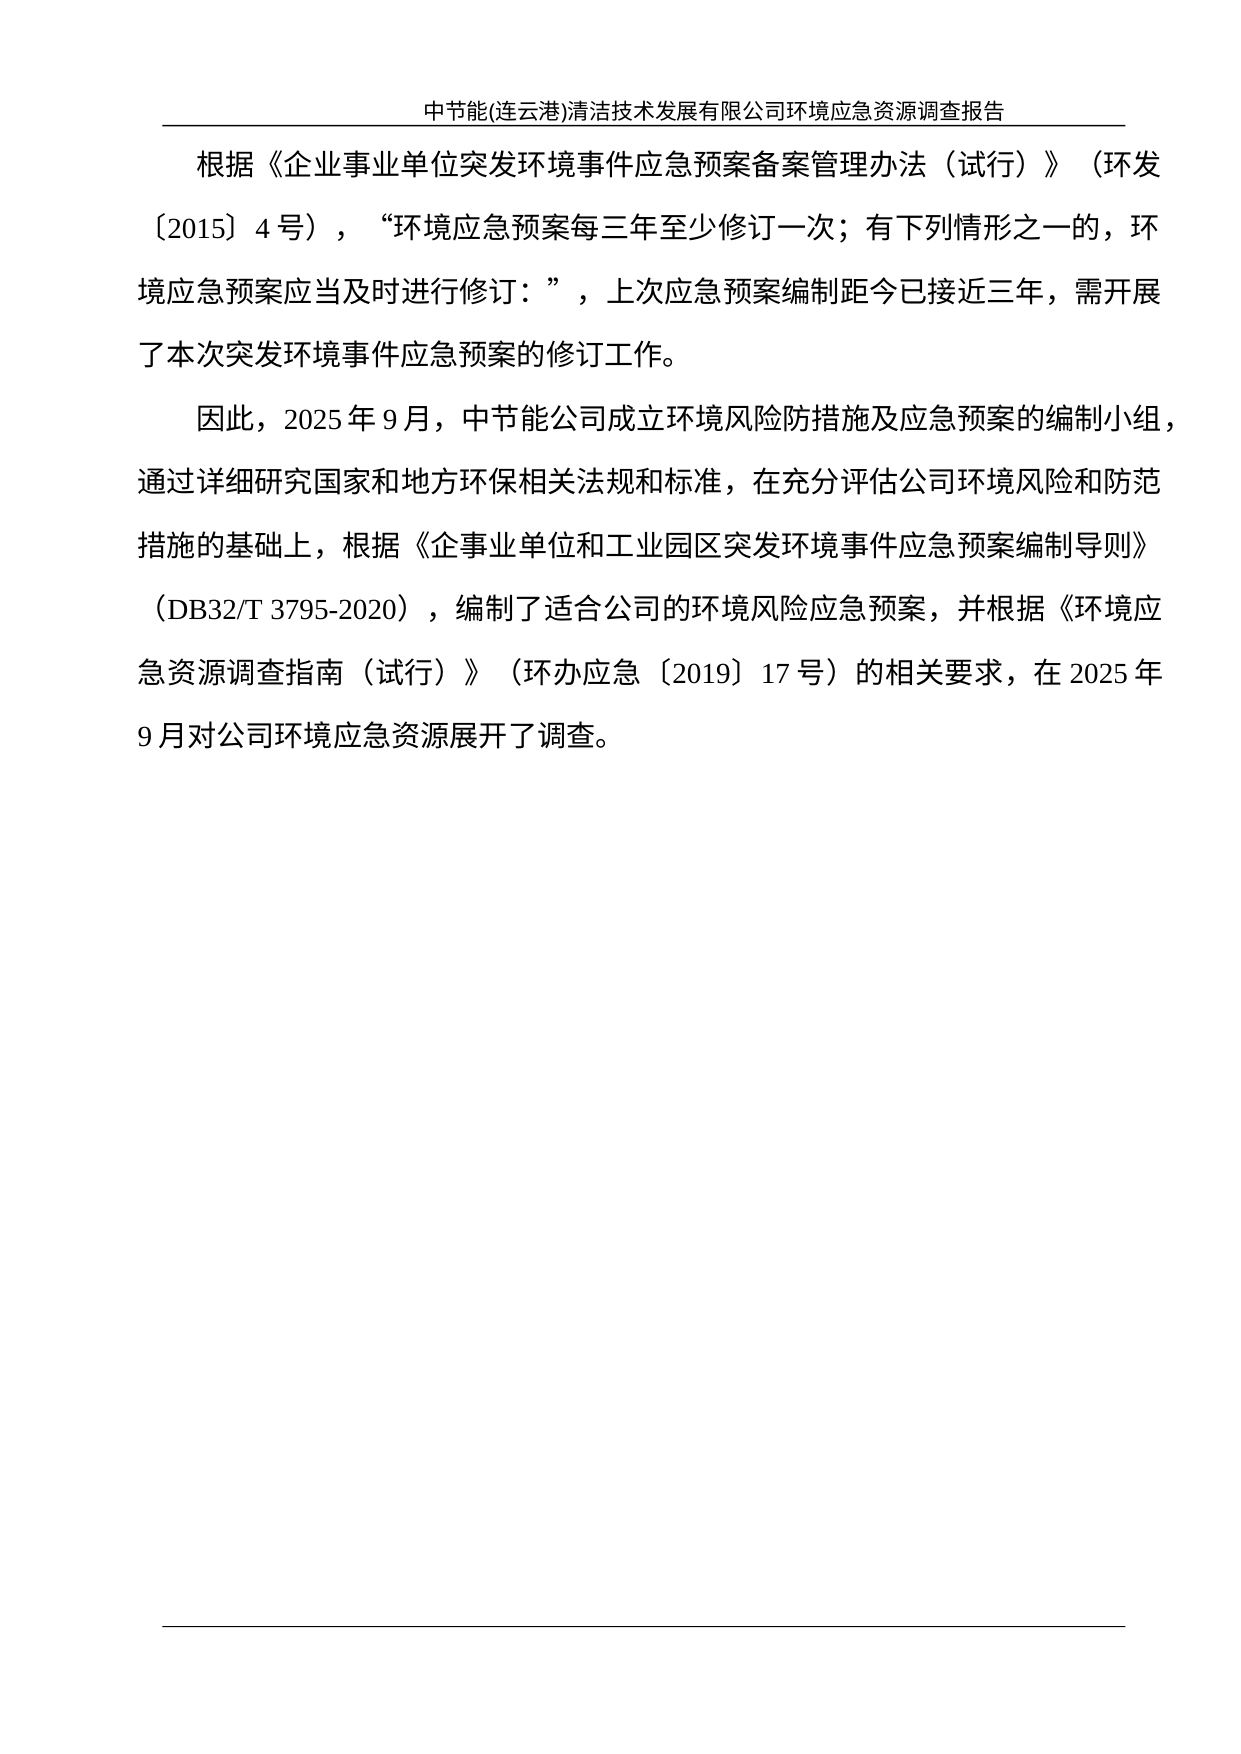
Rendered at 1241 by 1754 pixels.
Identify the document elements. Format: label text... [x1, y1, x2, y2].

text 因此，2025年9月，中节能公司成立环境风险防措施及应急预案的编制小组，通过详细研究国家和地方环保相关法规和标准，在充分评估公司环境风险和防范措施的基础上，根据《企事业单位和工业园区突发环境事件应急预案编制导则》（DB32/T 3795-2020），编制了适合公司的环境风险应急预案，并根据《环境应急资源调查指南（试行）》（环办应急〔2019〕17号）的相关要求，在2025年9月对公司环境应急资源展开了调查。 [137, 395, 1163, 755]
text 根据《企业事业单位突发环境事件应急预案备案管理办法（试行）》（环发〔2015〕4号），“环境应急预案每三年至少修订一次；有下列情形之一的，环境应急预案应当及时进行修订：”，上次应急预案编制距今已接近三年，需开展了本次突发环境事件应急预案的修订工作。 [137, 142, 1163, 374]
